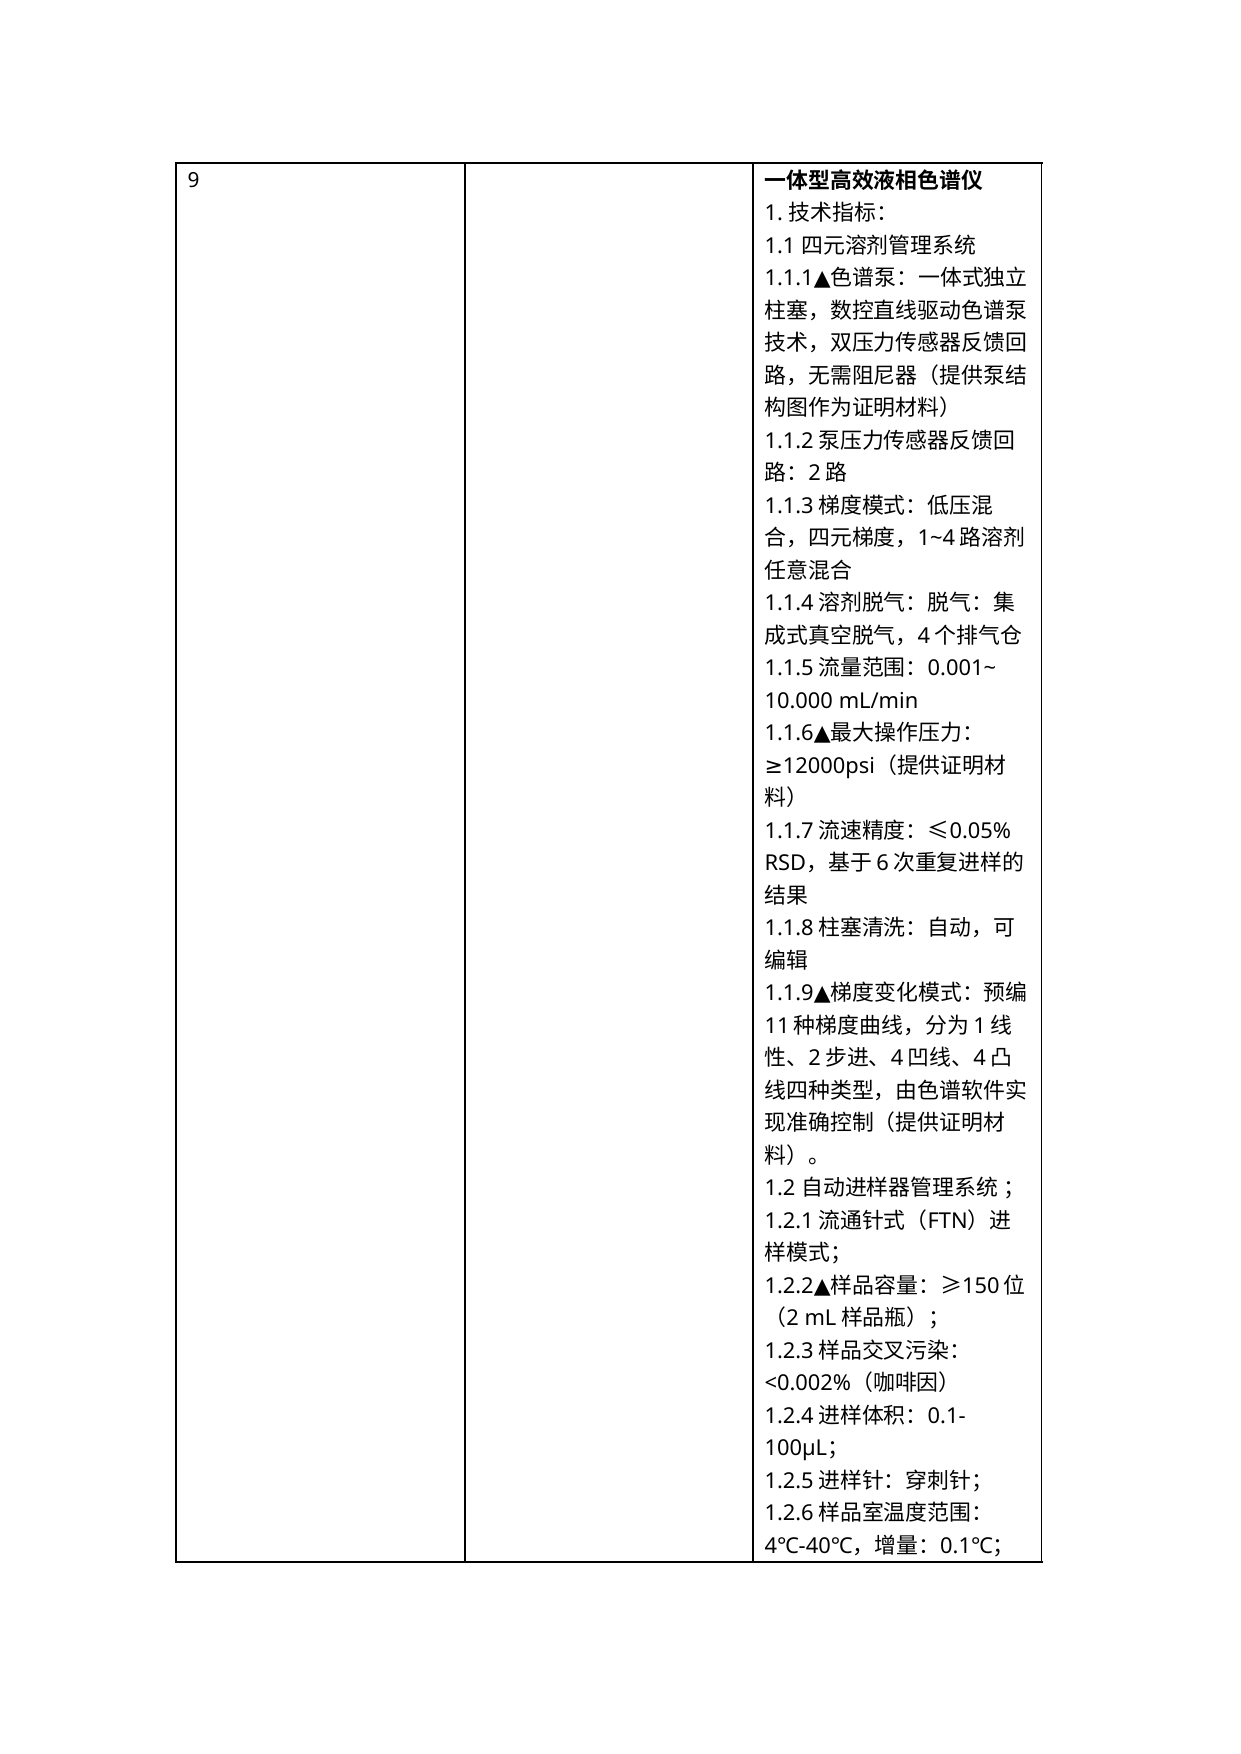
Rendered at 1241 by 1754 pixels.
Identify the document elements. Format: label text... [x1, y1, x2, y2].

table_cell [754, 164, 1041, 1561]
table_cell 9 [177, 164, 464, 1561]
table_cell [466, 164, 752, 1561]
